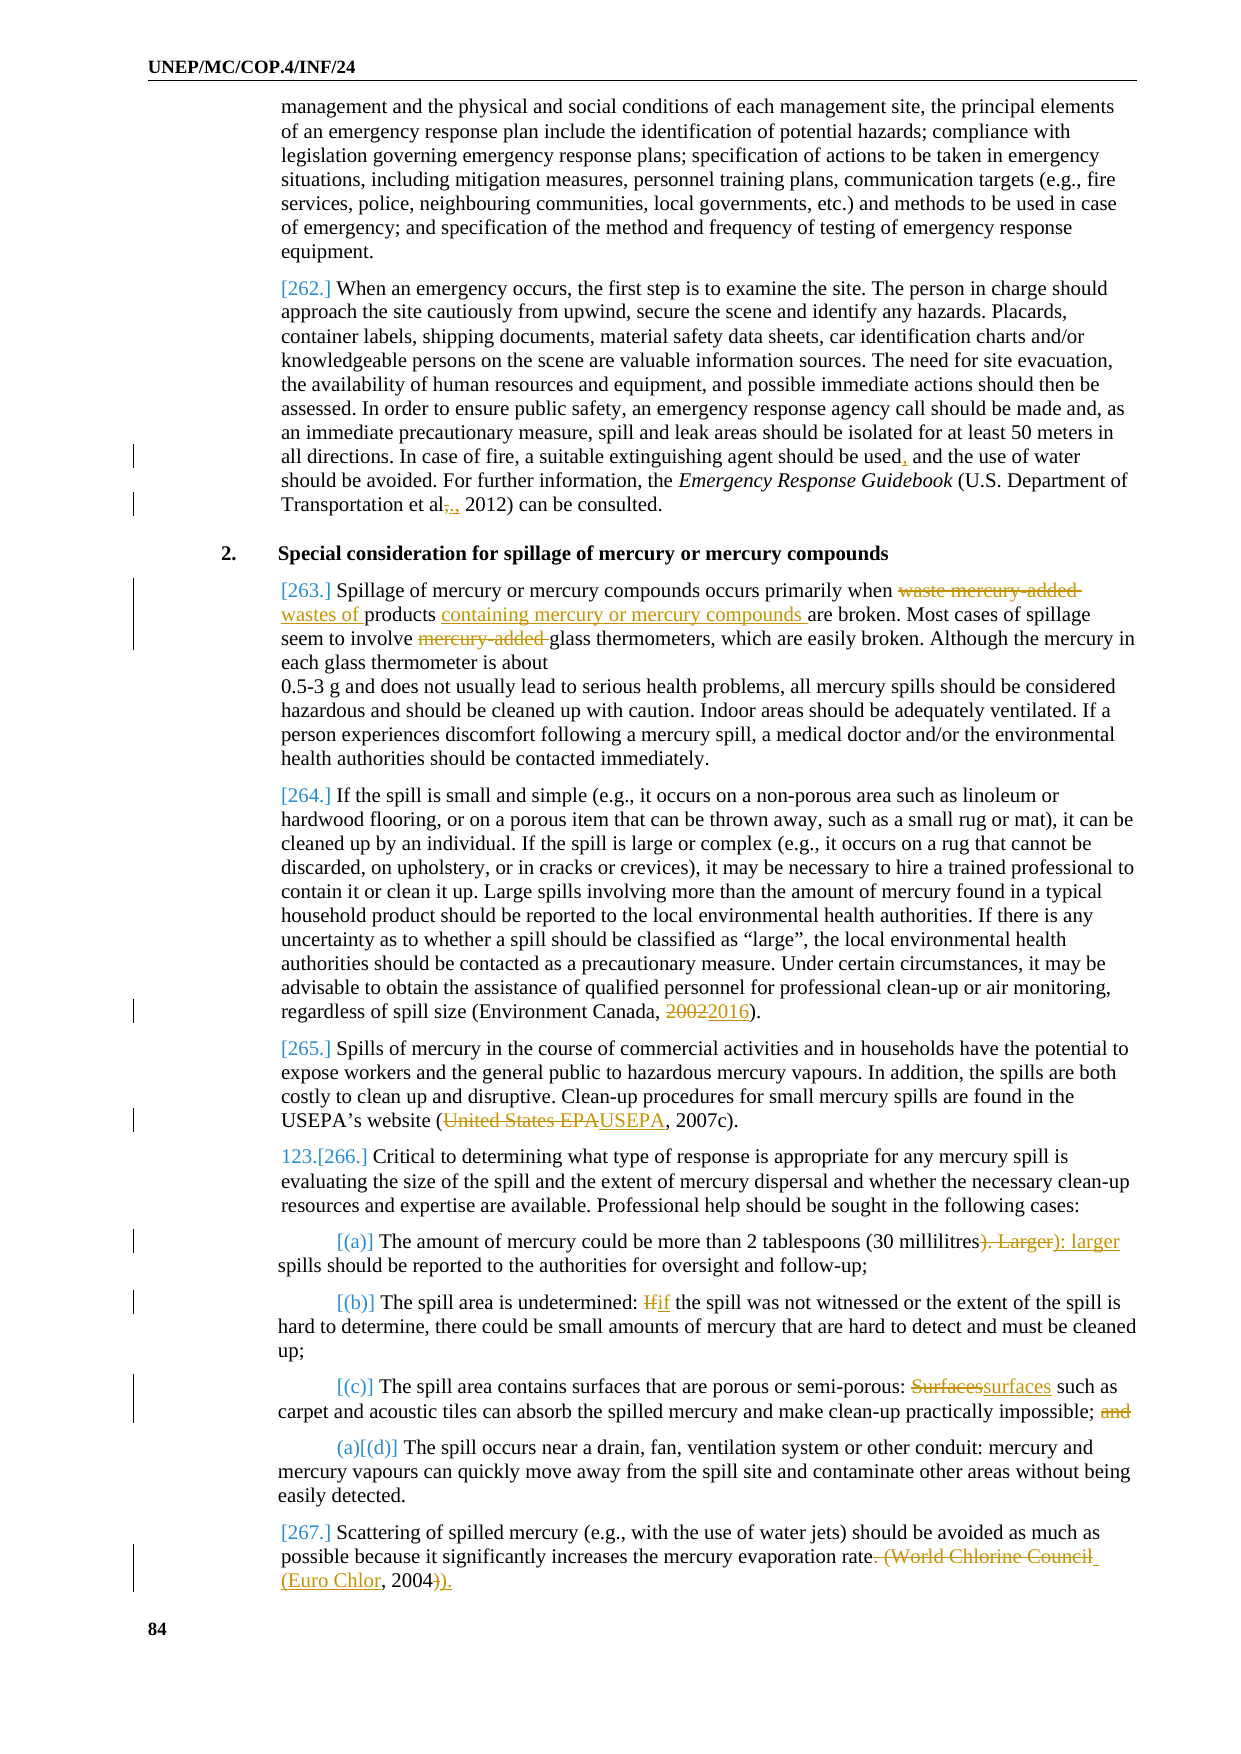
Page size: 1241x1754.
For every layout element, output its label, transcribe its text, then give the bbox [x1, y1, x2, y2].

list Critical to determining what type of response is appropriate for any mercury spill is evaluating the size of the spill and the extent of mercury dispersal and whether the necessary clean-up resources and expertise are available. Professional help should be sought in the following cases: [281, 1144, 1137, 1217]
list The spill area contains surfaces that are porous or semi-porous: such as carpet and acoustic tiles can absorb the spilled mercury and make clean-up practically impossible; [278, 1374, 1137, 1423]
list The spill area is undetermined: the spill was not witnessed or the extent of the spill is hard to determine, there could be small amounts of mercury that are hard to detect and must be cleaned up; [278, 1290, 1137, 1362]
list The spill occurs near a drain, fan, ventilation system or other conduit: mercury and mercury vapours can quickly move away from the spill site and contaminate other areas without being easily detected. [278, 1435, 1137, 1507]
list When an emergency occurs, the first step is to examine the site. The person in charge should approach the site cautiously from upwind, secure the scene and identify any hazards. Placards, container labels, shipping documents, material safety data sheets, car identification charts and/or knowledgeable persons on the scene are valuable information sources. The need for site evacuation, the availability of human resources and equipment, and possible immediate actions should then be assessed. In order to ensure public safety, an emergency response agency call should be made and, as an immediate precautionary measure, spill and leak areas should be isolated for at least 50 meters in all directions. In case of fire, a suitable extinguishing agent should be used and the use of water should be avoided. For further information, the Emergency Response Guidebook (U.S. Department of Transportation et al 2012) can be consulted. [281, 275, 1137, 516]
list If the spill is small and simple (e.g., it occurs on a non-porous area such as linoleum or hardwood flooring, or on a porous item that can be thrown away, such as a small rug or mat), it can be cleaned up by an individual. If the spill is large or complex (e.g., it occurs on a rug that cannot be discarded, on upholstery, or in cracks or crevices), it may be necessary to hire a trained professional to contain it or clean it up. Large spills involving more than the amount of mercury found in a typical household product should be reported to the local environmental health authorities. If there is any uncertainty as to whether a spill should be classified as “large”, the local environmental health authorities should be contacted as a precautionary measure. Under certain circumstances, it may be advisable to obtain the assistance of qualified personnel for professional clean-up or air monitoring, regardless of spill size (Environment Canada, ). [281, 783, 1137, 1023]
text 2. Special consideration for spillage of mercury or mercury compounds [148, 541, 1107, 565]
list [281, 94, 1137, 263]
list The amount of mercury could be more than 2 tablespoons (30 millilitres spills should be reported to the authorities for oversight and follow-up; [278, 1229, 1137, 1277]
list Scattering of spilled mercury (e.g., with the use of water jets) should be avoided as much as possible because it significantly increases the mercury evaporation rate, 2004 [281, 1520, 1137, 1592]
list Spills of mercury in the course of commercial activities and in households have the potential to expose workers and the general public to hazardous mercury vapours. In addition, the spills are both costly to clean up and disruptive. Clean-up procedures for small mercury spills are found in the USEPA’s website (, 2007c). [281, 1036, 1137, 1132]
list Spillage of mercury or mercury compounds occurs primarily when products are broken. Most cases of spillage seem to involve glass thermometers, which are easily broken. Although the mercury in each glass thermometer is about 0.5-3 g and does not usually lead to serious health problems, all mercury spills should be considered hazardous and should be cleaned up with caution. Indoor areas should be adequately ventilated. If a person experiences discomfort following a mercury spill, a medical doctor and/or the environmental health authorities should be contacted immediately. [281, 578, 1137, 770]
